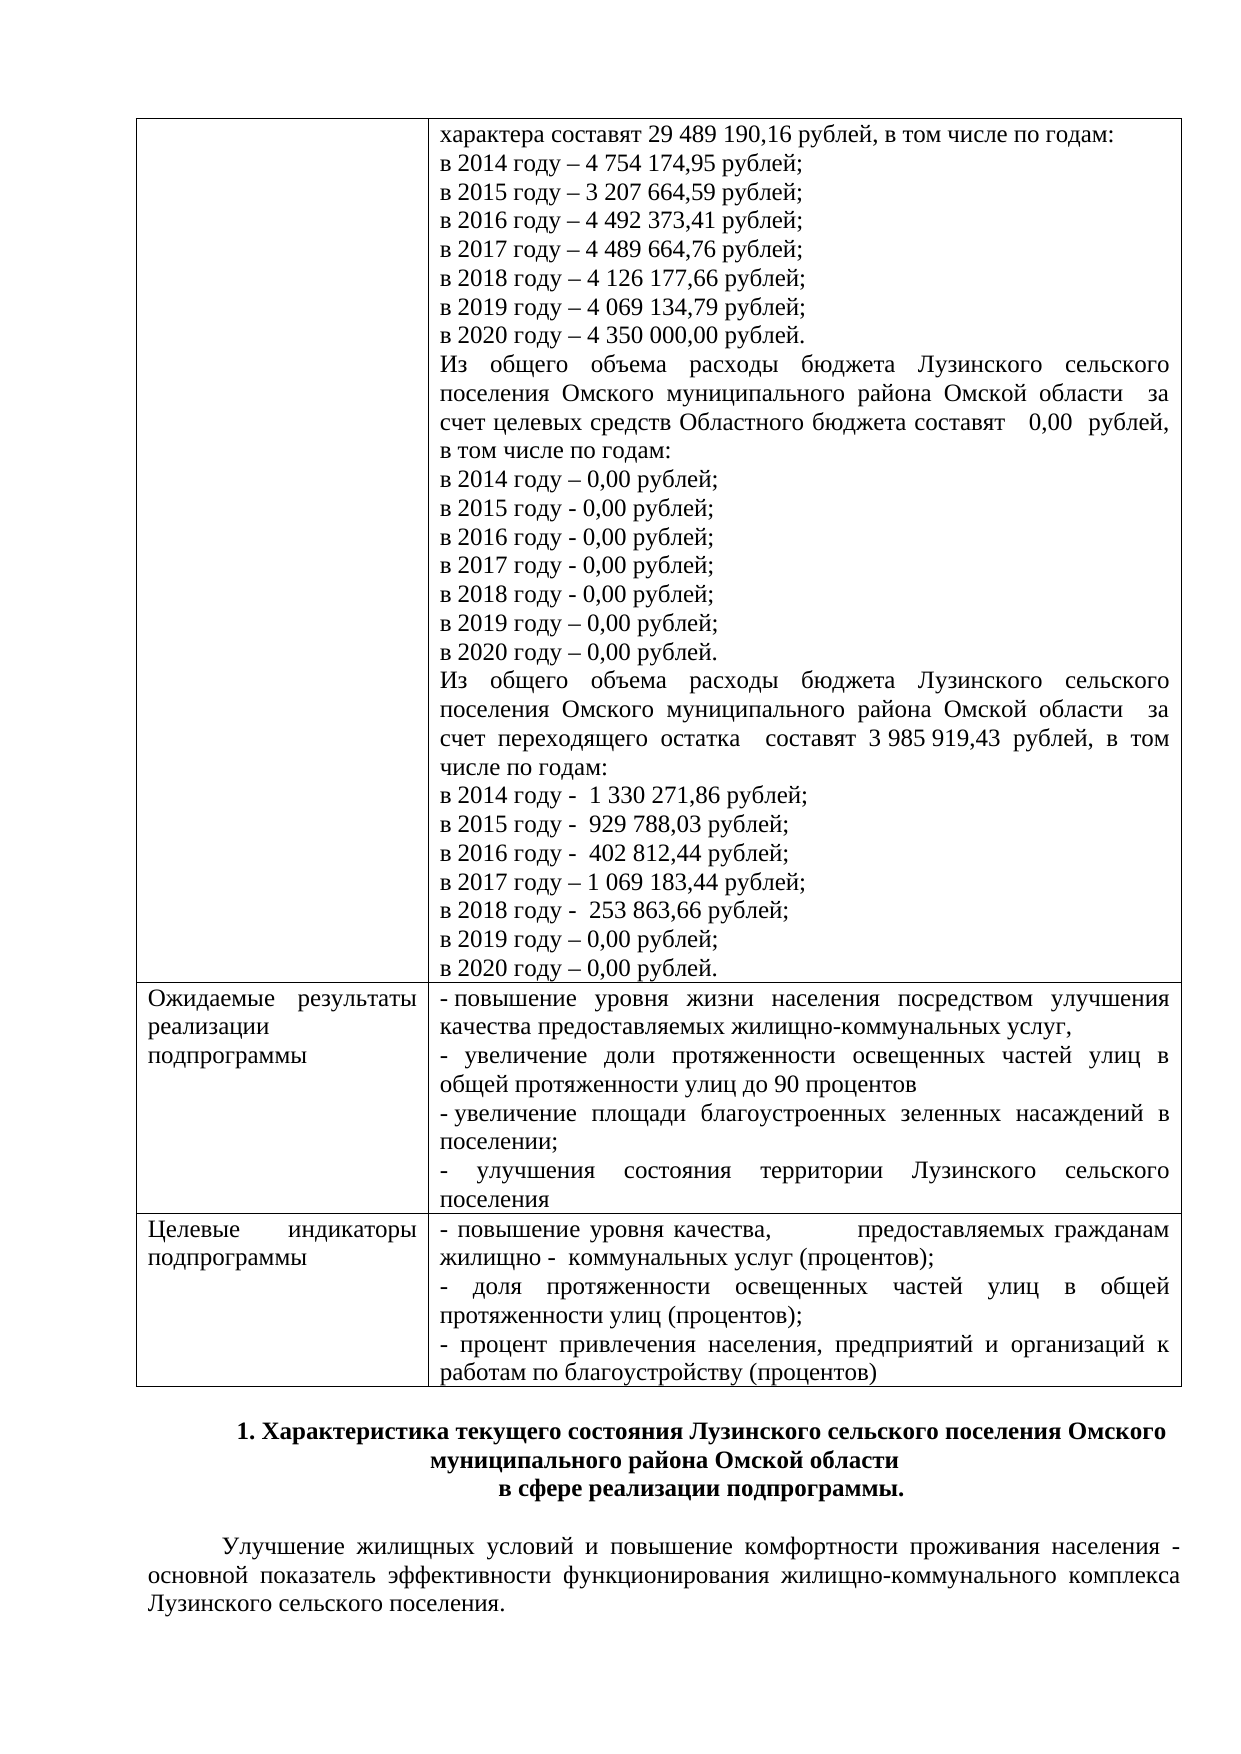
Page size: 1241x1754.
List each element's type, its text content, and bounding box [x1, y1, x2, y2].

table_cell - повышение уровня жизни населения посредством улучшения качества предоставляемых жилищно-коммунальных услуг, - увеличение доли протяженности освещенных частей улиц в общей протяженности улиц до 90 процентов - увеличение площади благоустроенных зеленных насаждений в поселении; - улучшения состояния территории Лузинского сельского поселения [429, 983, 1181, 1213]
text Улучшение жилищных условий и повышение комфортности проживания населения - основной показатель эффективности функционирования жилищно-коммунального комплекса Лузинского сельского поселения. [148, 1531, 1181, 1617]
table_cell Целевые индикаторы подпрограммы [137, 1214, 428, 1386]
text 1. Характеристика текущего состояния Лузинского сельского поселения Омского муниципального района Омской области [148, 1416, 1181, 1473]
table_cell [429, 119, 1181, 982]
text в сфере реализации подпрограммы. [148, 1473, 1181, 1502]
table_cell - повышение уровня качества, предоставляемых гражданам жилищно - коммунальных услуг (процентов); - доля протяженности освещенных частей улиц в общей протяженности улиц (процентов); - процент привлечения населения, предприятий и организаций к работам по благоустройству (процентов) [429, 1214, 1181, 1386]
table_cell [137, 119, 428, 982]
table_cell Ожидаемые результаты реализации подпрограммы [137, 983, 428, 1213]
